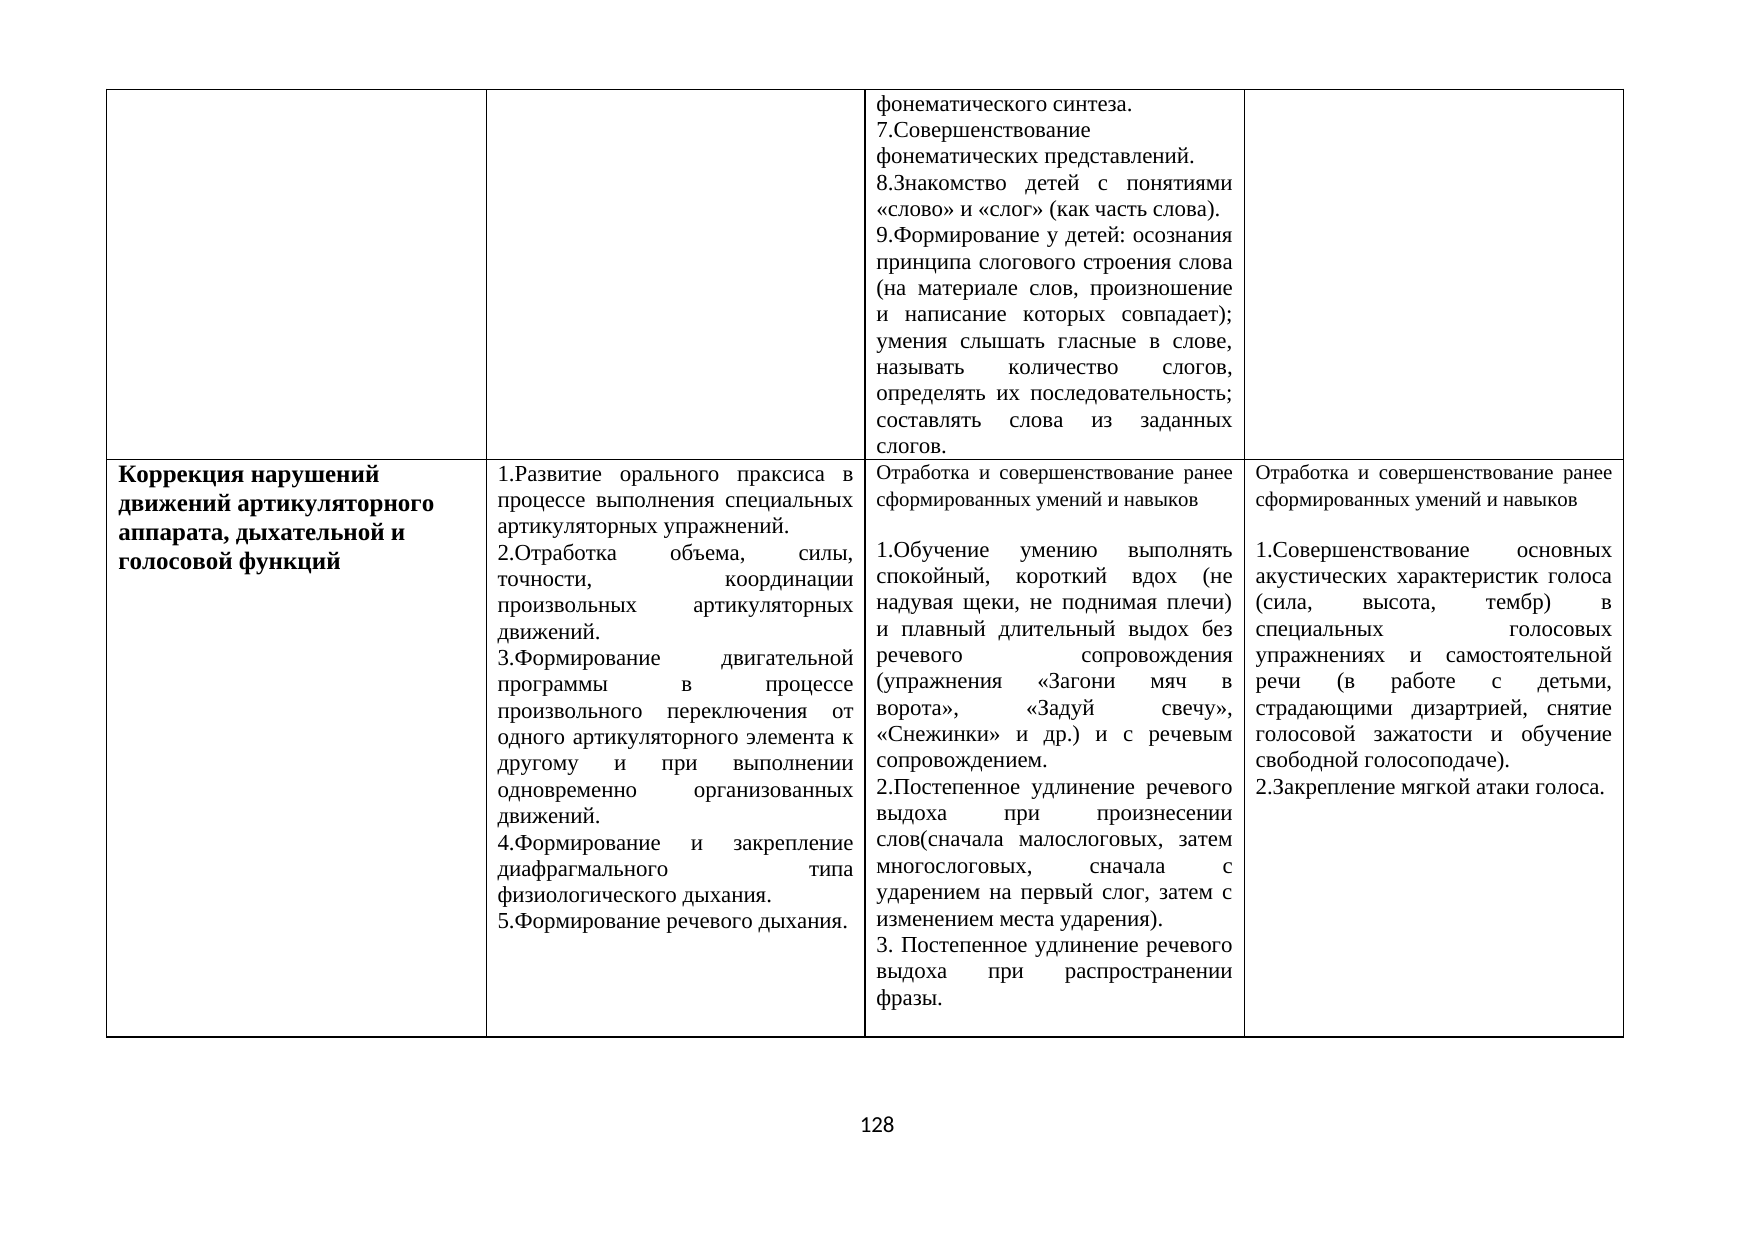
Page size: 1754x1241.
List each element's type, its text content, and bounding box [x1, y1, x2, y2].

table_cell 1.Развитие орального праксиса в процессе выполнения специальных артикуляторных упражнений. 2.Отработка объема, силы, точности, координации произвольных артикуляторных движений. 3.Формирование двигательной программы в процессе произвольного переключения от одного артикуляторного элемента к другому и при выполнении одновременно организованных движений. 4.Формирование и закрепление диафрагмального типа физиологического дыхания. 5.Формирование речевого дыхания. [487, 460, 864, 1036]
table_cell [866, 90, 1244, 458]
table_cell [487, 90, 864, 458]
table_cell Отработка и совершенствование ранее сформированных умений и навыков 1.Обучение умению выполнять спокойный, короткий вдох (не надувая щеки, не поднимая плечи) и плавный длительный выдох без речевого сопровождения (упражнения «Загони мяч в ворота», «Задуй свечу», «Снежинки» и др.) и с речевым сопровождением. 2.Постепенное удлинение речевого выдоха при произнесении слов(сначала малослоговых, затем многослоговых, сначала с ударением на первый слог, затем с изменением места ударения). 3. Постепенное удлинение речевого выдоха при распространении фразы. [866, 460, 1244, 1036]
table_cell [107, 90, 486, 458]
table_cell Коррекция нарушений движений артикуляторного аппарата, дыхательной и голосовой функций [107, 460, 486, 1036]
table_cell Отработка и совершенствование ранее сформированных умений и навыков 1.Совершенствование основных акустических характеристик голоса (сила, высота, тембр) в специальных голосовых упражнениях и самостоятельной речи (в работе с детьми, страдающими дизартрией, снятие голосовой зажатости и обучение свободной голосоподаче). 2.Закрепление мягкой атаки голоса. [1245, 460, 1623, 1036]
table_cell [1245, 90, 1623, 458]
